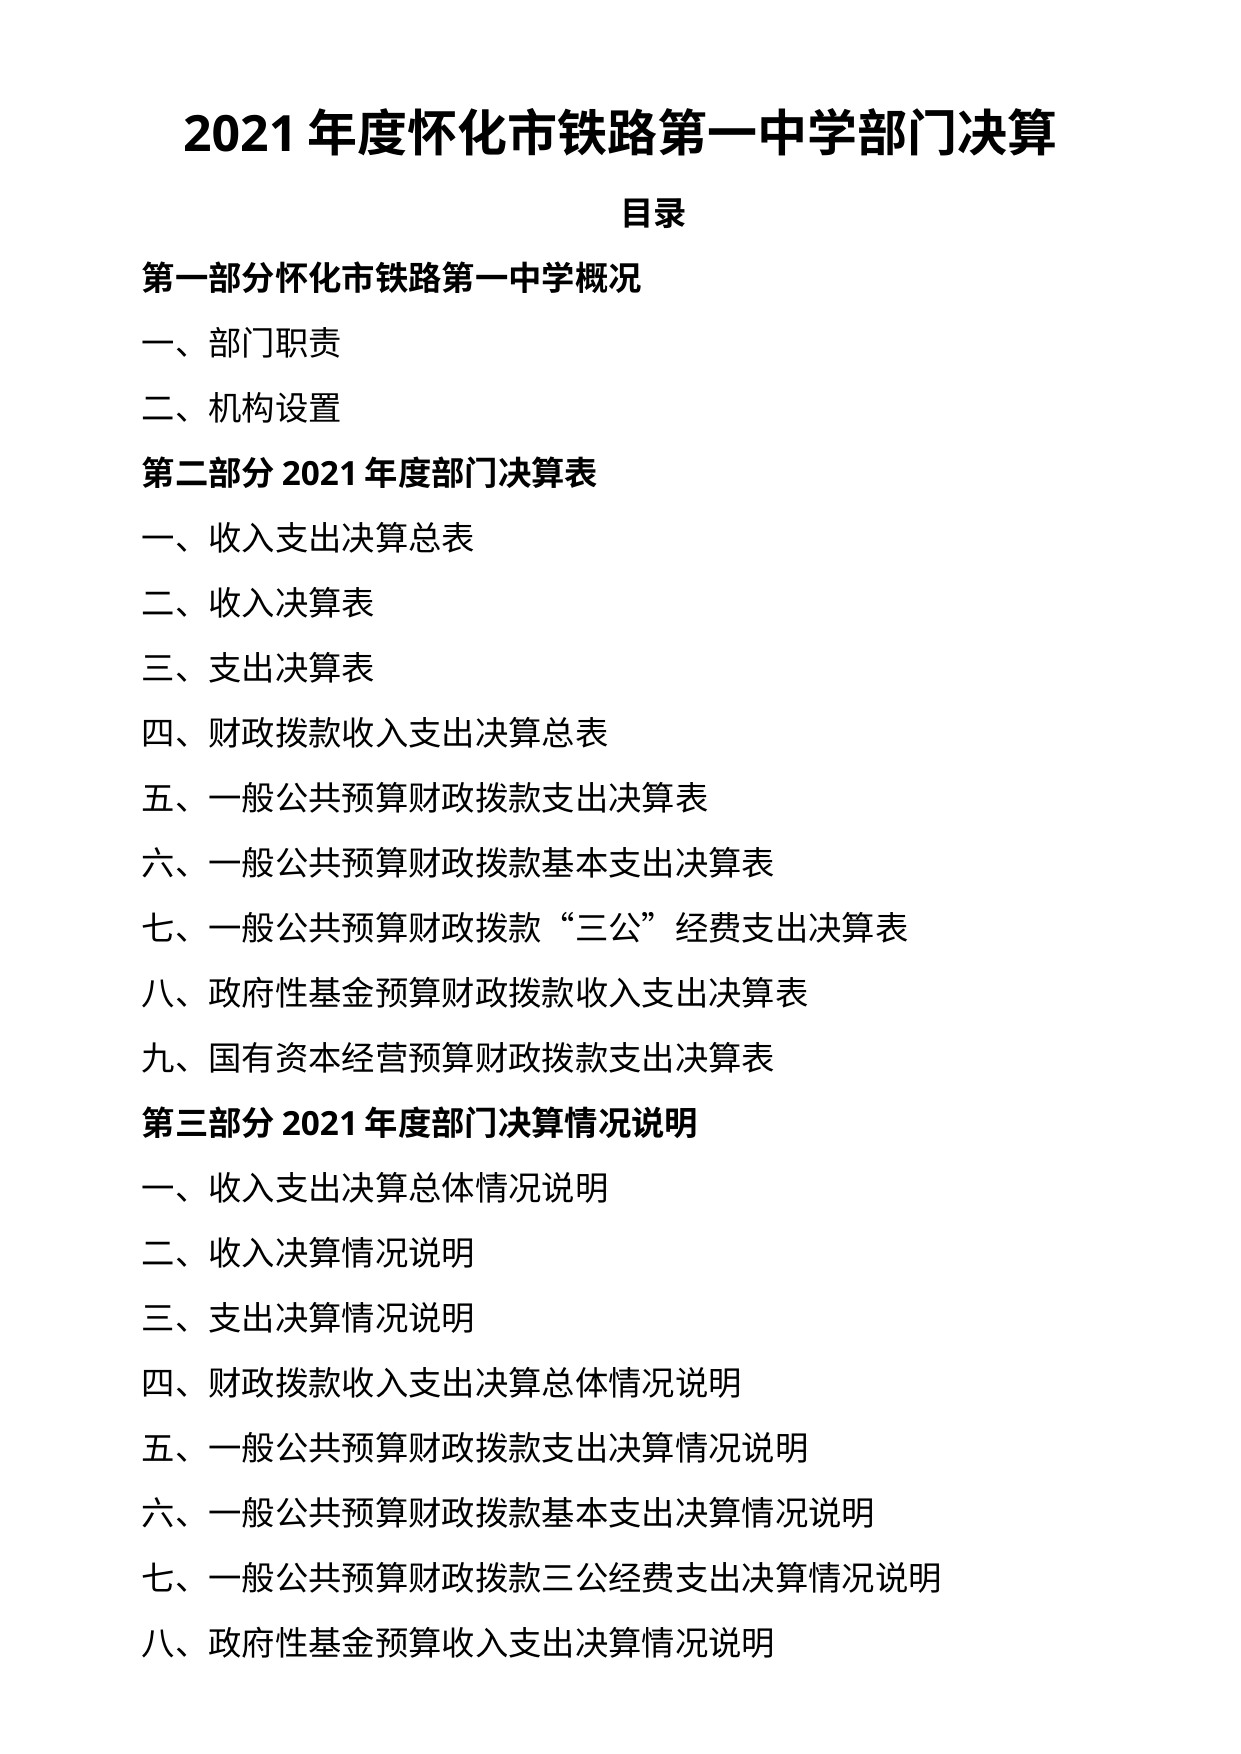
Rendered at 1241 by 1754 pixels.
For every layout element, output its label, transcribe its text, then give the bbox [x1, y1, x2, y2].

text 第二部分2021年度部门决算表 [75, 438, 1165, 503]
text 六、一般公共预算财政拨款基本支出决算表 [75, 828, 1165, 893]
text 二、收入决算表 [75, 568, 1165, 633]
text 三、支出决算情况说明 [75, 1283, 1165, 1348]
text 八、政府性基金预算收入支出决算情况说明 [75, 1608, 1165, 1673]
text 五、一般公共预算财政拨款支出决算情况说明 [75, 1413, 1165, 1478]
text 七、一般公共预算财政拨款“三公”经费支出决算表 [75, 893, 1165, 958]
text 一、部门职责 [75, 308, 1165, 373]
text 目录 [75, 178, 1165, 243]
text 七、一般公共预算财政拨款三公经费支出决算情况说明 [75, 1543, 1165, 1608]
text 一、收入支出决算总体情况说明 [75, 1153, 1165, 1218]
text 四、财政拨款收入支出决算总表 [75, 698, 1165, 763]
text 二、收入决算情况说明 [75, 1218, 1165, 1283]
text 五、一般公共预算财政拨款支出决算表 [75, 763, 1165, 828]
text 第一部分怀化市铁路第一中学概况 [75, 243, 1165, 308]
text 一、收入支出决算总表 [75, 503, 1165, 568]
text 四、财政拨款收入支出决算总体情况说明 [75, 1348, 1165, 1413]
text 六、一般公共预算财政拨款基本支出决算情况说明 [75, 1478, 1165, 1543]
text 八、政府性基金预算财政拨款收入支出决算表 [75, 958, 1165, 1023]
text 2021年度怀化市铁路第一中学部门决算 [75, 81, 1165, 178]
text 第三部分2021年度部门决算情况说明 [75, 1088, 1165, 1153]
text 二、机构设置 [75, 373, 1165, 438]
text 三、支出决算表 [75, 633, 1165, 698]
text 九、国有资本经营预算财政拨款支出决算表 [75, 1023, 1165, 1088]
